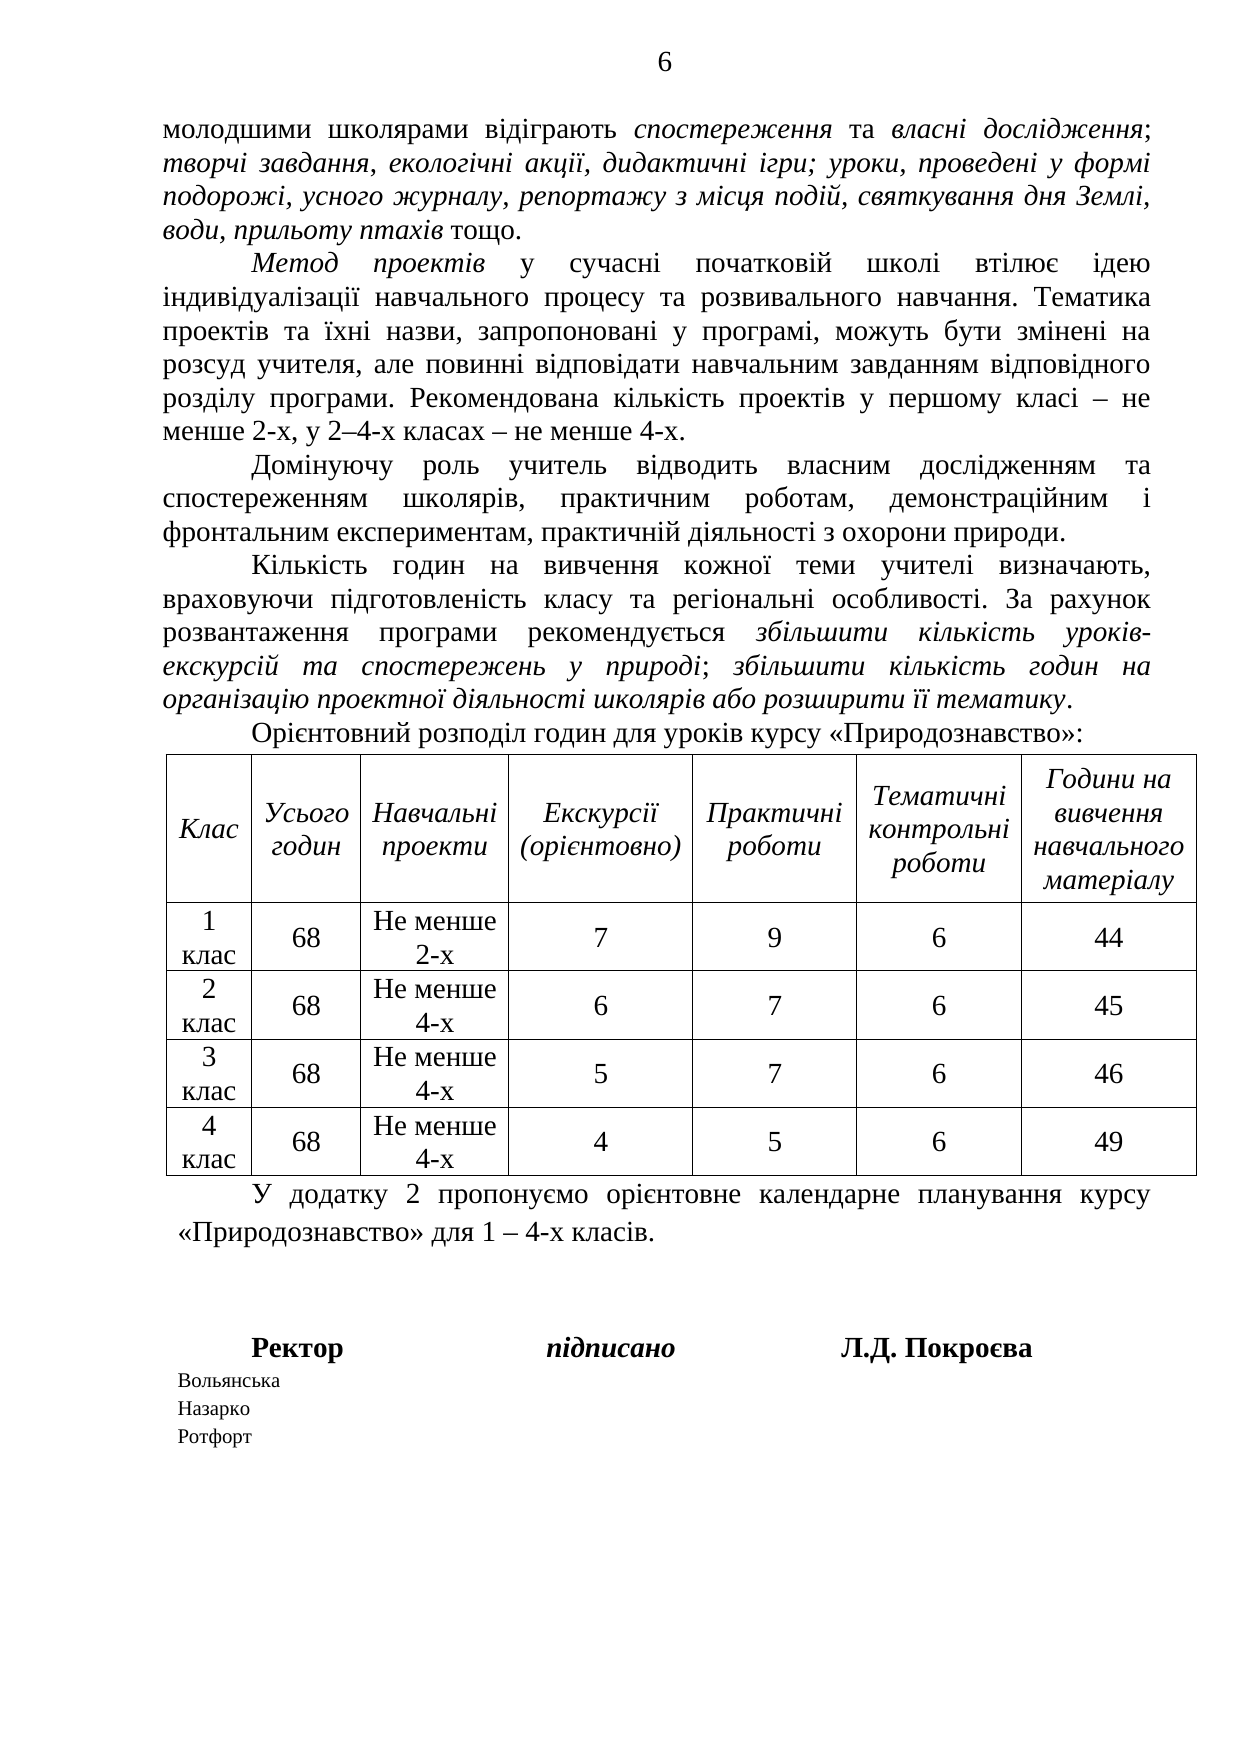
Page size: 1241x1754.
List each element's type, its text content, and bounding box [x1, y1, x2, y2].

table_header Години на вивчення навчального матеріалу [1022, 755, 1196, 902]
text Вольянська [177, 1368, 1152, 1392]
table_cell 45 [1022, 971, 1196, 1038]
table_header Практичні роботи [693, 755, 856, 902]
table_cell 68 [252, 1108, 360, 1175]
table_cell Не менше 4-х [361, 971, 508, 1038]
table_cell Не менше 4-х [361, 1040, 508, 1107]
table_cell 6 [857, 903, 1021, 970]
table_header Тематичні контрольні роботи [857, 755, 1021, 902]
text Ротфорт [177, 1424, 1152, 1448]
table_cell 4 клас [167, 1108, 251, 1175]
text Ректор підписано Л.Д. Покроєва [177, 1330, 1152, 1363]
table_cell 7 [693, 971, 856, 1038]
text У додатку 2 пропонуємо орієнтовне календарне планування курсу «Природознавство» для 1 – 4-х класів. [177, 1176, 1152, 1248]
table_cell 68 [252, 903, 360, 970]
table_cell 9 [693, 903, 856, 970]
table_cell 6 [857, 1108, 1021, 1175]
text Орієнтовний розподіл годин для уроків курсу «Природознавство»: [177, 715, 1152, 749]
table_cell 6 [857, 1040, 1021, 1107]
text Назарко [177, 1396, 1152, 1420]
table_header Клас [167, 755, 251, 902]
table_header Навчальні проекти [361, 755, 508, 902]
table_header Екскурсії (орієнтовно) [509, 755, 692, 902]
table_cell 4 [509, 1108, 692, 1175]
table_cell 46 [1022, 1040, 1196, 1107]
table_cell 2 клас [167, 971, 251, 1038]
table_cell 5 [693, 1108, 856, 1175]
table_cell 7 [509, 903, 692, 970]
table_cell Не менше 2-х [361, 903, 508, 970]
table_cell 6 [509, 971, 692, 1038]
table_cell 7 [693, 1040, 856, 1107]
table_cell 5 [509, 1040, 692, 1107]
table_cell 3 клас [167, 1040, 251, 1107]
text Метод проектів у сучасні початковій школі втілює ідею індивідуалізації навчального процесу та розвивального навчання. Тематика проектів та їхні назви, запропоновані у програмі, можуть бути змінені на розсуд учителя, але повинні відповідати навчальним завданням відповідного розділу програми. Рекомендована кількість проектів у першому класі – не менше 2-х, у 2–4-х класах – не менше 4-х. [162, 246, 1152, 447]
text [162, 111, 1152, 246]
table_cell 68 [252, 1040, 360, 1107]
table_cell 44 [1022, 903, 1196, 970]
text Домінуючу роль учитель відводить власним дослідженням та спостереженням школярів, практичним роботам, демонстраційним і фронтальним експериментам, практичній діяльності з охорони природи. [162, 447, 1152, 547]
table_cell 49 [1022, 1108, 1196, 1175]
table_header Усього годин [252, 755, 360, 902]
text Кількість годин на вивчення кожної теми учителі визначають, враховуючи підготовленість класу та регіональні особливості. За рахунок розвантаження програми рекомендується збільшити кількість уроків-екскурсій та спостережень у природі; збільшити кількість годин на організацію проектної діяльності школярів або розширити її тематику. [162, 547, 1152, 715]
table_cell 1 клас [167, 903, 251, 970]
table_cell 68 [252, 971, 360, 1038]
table_cell 6 [857, 971, 1021, 1038]
table_cell Не менше 4-х [361, 1108, 508, 1175]
